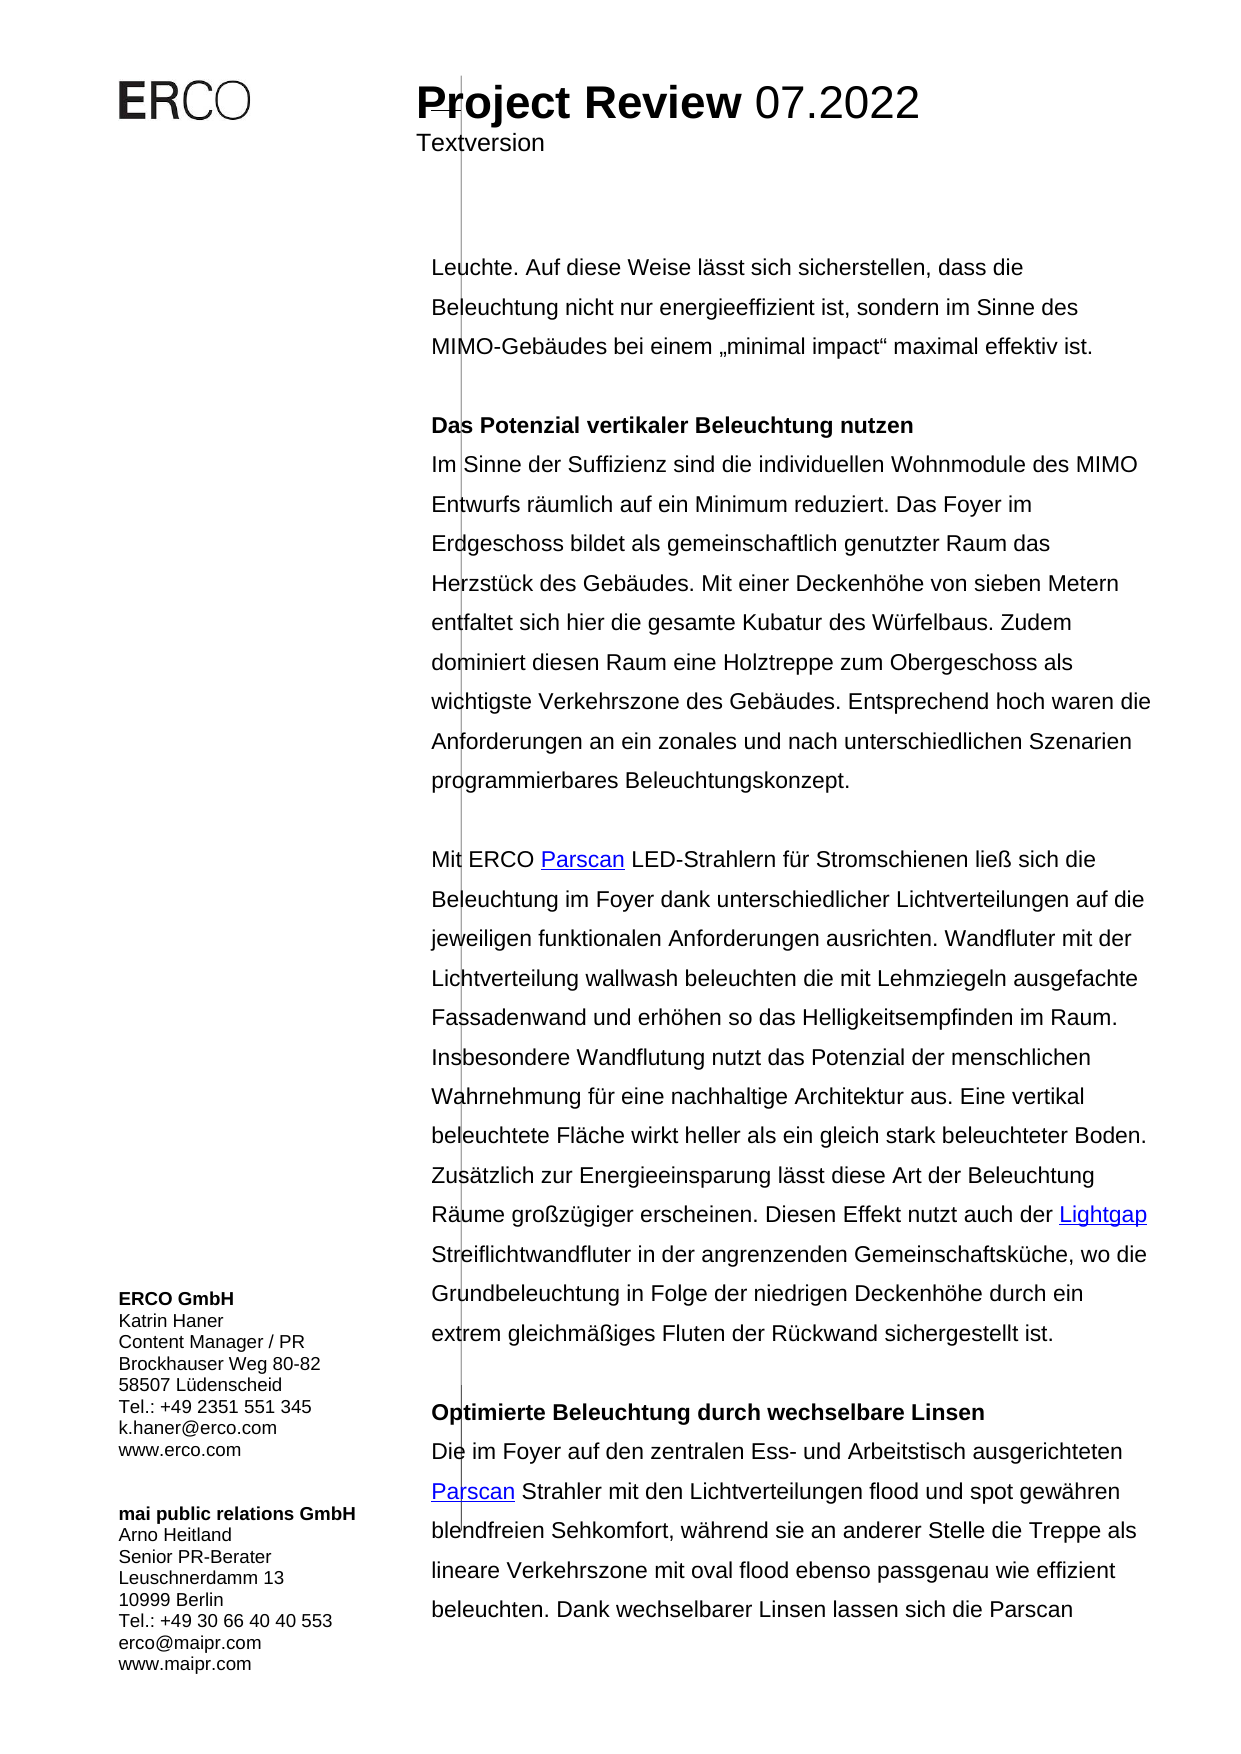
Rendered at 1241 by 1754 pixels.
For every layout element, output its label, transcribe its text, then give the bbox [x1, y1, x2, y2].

text Mit ERCO Parscan LED-Strahlern für Stromschienen ließ sich die Beleuchtung im Foyer dank unterschiedlicher Lichtverteilungen auf die jeweiligen funktionalen Anforderungen ausrichten. Wandfluter mit der Lichtverteilung wallwash beleuchten die mit Lehmziegeln ausgefachte Fassadenwand und erhöhen so das Helligkeitsempfinden im Raum. Insbesondere Wandflutung nutzt das Potenzial der menschlichen Wahrnehmung für eine nachhaltige Architektur aus. Eine vertikal beleuchtete Fläche wirkt heller als ein gleich stark beleuchteter Boden. Zusätzlich zur Energieeinsparung lässt diese Art der Beleuchtung Räume großzügiger erscheinen. Diesen Effekt nutzt auch der Lightgap Streiflichtwandfluter in der angrenzenden Gemeinschaftsküche, wo die Grundbeleuchtung in Folge der niedrigen Deckenhöhe durch ein extrem gleichmäßiges Fluten der Rückwand sichergestellt ist. [431, 846, 1152, 1346]
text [431, 1438, 1152, 1623]
text Optimierte Beleuchtung durch wechselbare Linsen [431, 1399, 1152, 1425]
picture [118, 79, 251, 121]
text Das Potenzial vertikaler Beleuchtung nutzen [431, 412, 1152, 438]
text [431, 254, 1152, 359]
text Im Sinne der Suffizienz sind die individuellen Wohnmodule des MIMO Entwurfs räumlich auf ein Minimum reduziert. Das Foyer im Erdgeschoss bildet als gemeinschaftlich genutzter Raum das Herzstück des Gebäudes. Mit einer Deckenhöhe von sieben Metern entfaltet sich hier die gesamte Kubatur des Würfelbaus. Zudem dominiert diesen Raum eine Holztreppe zum Obergeschoss als wichtigste Verkehrszone des Gebäudes. Entsprechend hoch waren die Anforderungen an ein zonales und nach unterschiedlichen Szenarien programmierbares Beleuchtungskonzept. [431, 451, 1152, 793]
